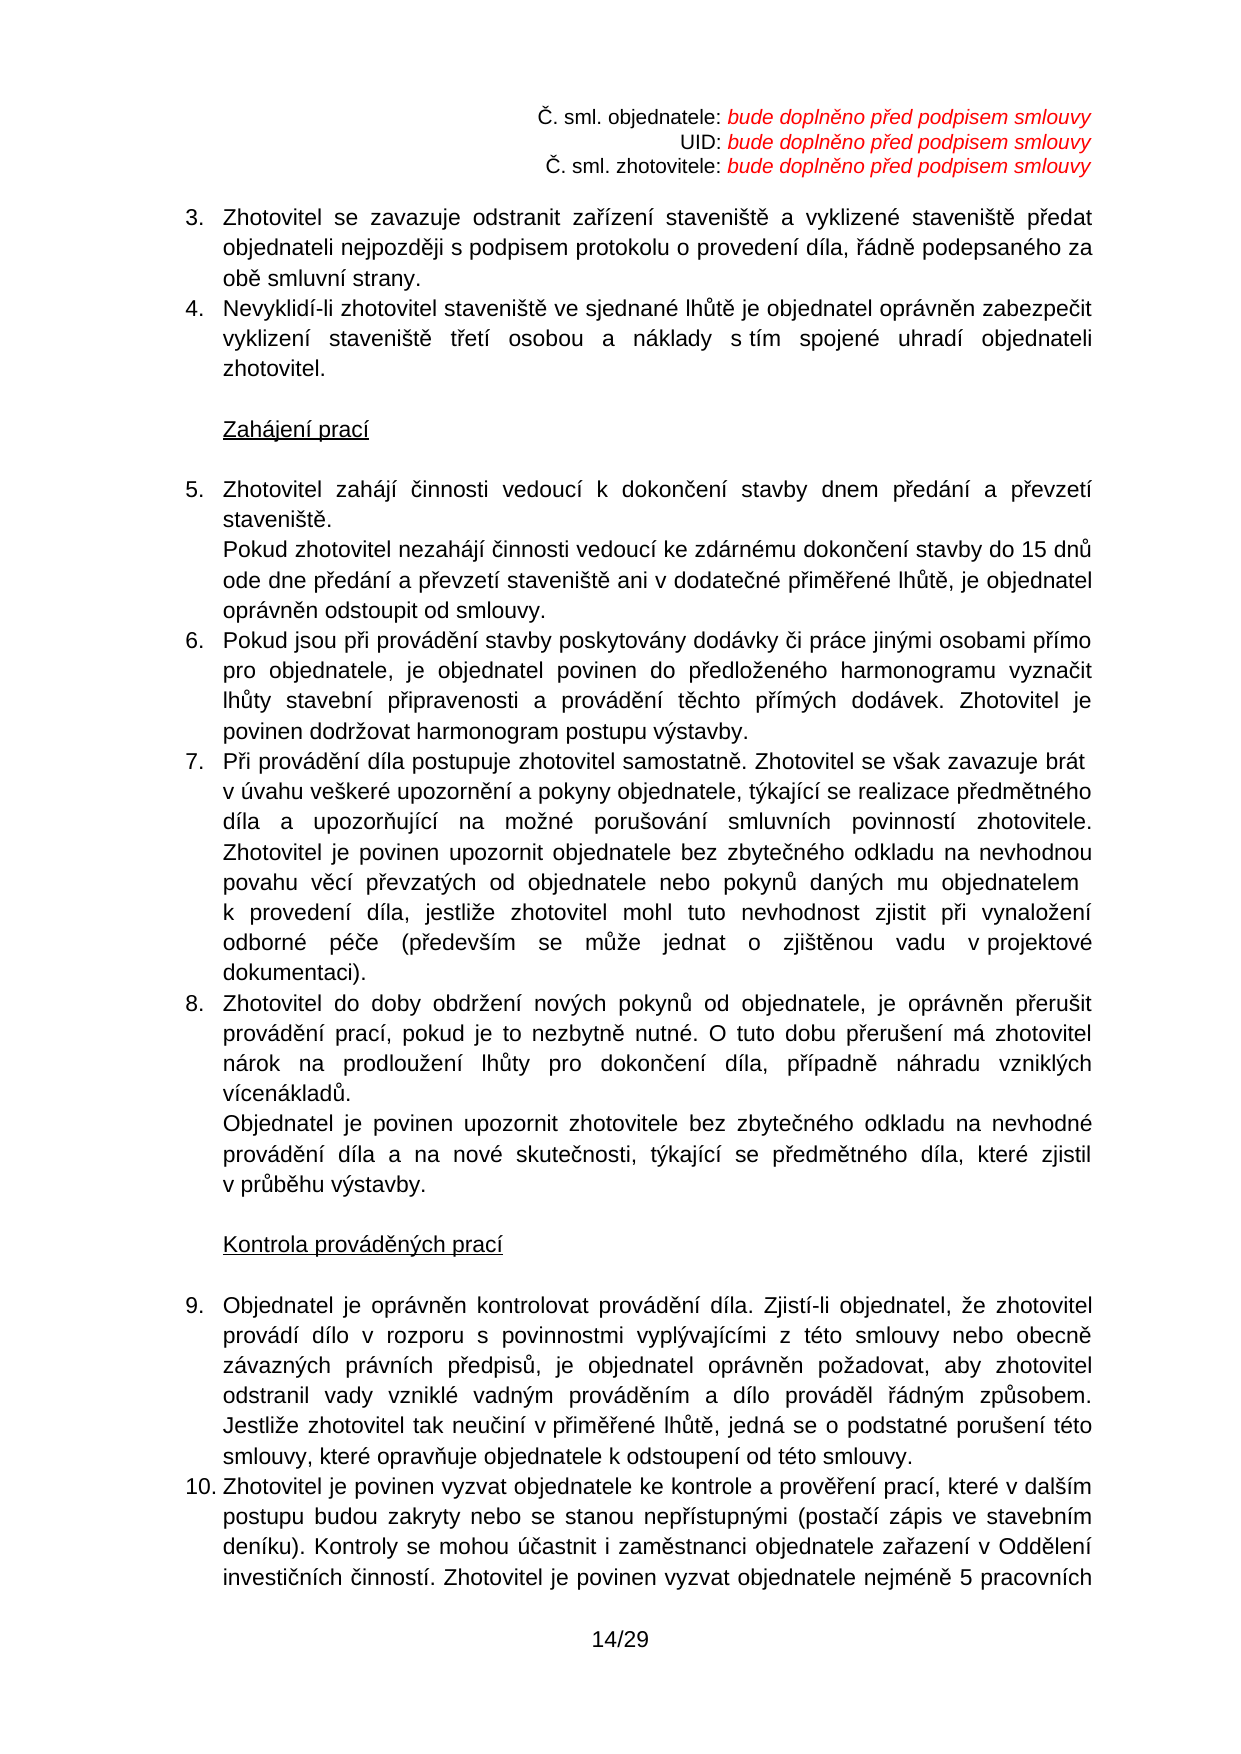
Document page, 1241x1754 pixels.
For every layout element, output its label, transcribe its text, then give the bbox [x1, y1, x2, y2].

list Zhotovitel do doby obdržení nových pokynů od objednatele, je oprávněn přerušit provádění prací, pokud je to nezbytně nutné. O tuto dobu přerušení má zhotovitel nárok na prodloužení lhůty pro dokončení díla, případně náhradu vzniklých vícenákladů. Objednatel je povinen upozornit zhotovitele bez zbytečného odkladu na nevhodné provádění díla a na nové skutečnosti, týkající se předmětného díla, které zjistil v průběhu výstavby. [185, 989, 1093, 1197]
list Při provádění díla postupuje zhotovitel samostatně. Zhotovitel se však zavazuje brát v úvahu veškeré upozornění a pokyny objednatele, týkající se realizace předmětného díla a upozorňující na možné porušování smluvních povinností zhotovitele. Zhotovitel je povinen upozornit objednatele bez zbytečného odkladu na nevhodnou povahu věcí převzatých od objednatele nebo pokynů daných mu objednatelem k provedení díla, jestliže zhotovitel mohl tuto nevhodnost zjistit při vynaložení odborné péče (především se může jednat o zjištěnou vadu v projektové dokumentaci). [185, 748, 1093, 986]
list Kontrola prováděných prací [223, 1201, 1093, 1257]
list Objednatel je oprávněn kontrolovat provádění díla. Zjistí-li objednatel, že zhotovitel provádí dílo v rozporu s povinnostmi vyplývajícími z této smlouvy nebo obecně závazných právních předpisů, je objednatel oprávněn požadovat, aby zhotovitel odstranil vady vzniklé vadným prováděním a dílo prováděl řádným způsobem. Jestliže zhotovitel tak neučiní v přiměřené lhůtě, jedná se o podstatné porušení této smlouvy, které opravňuje objednatele k odstoupení od této smlouvy. [185, 1292, 1093, 1469]
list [185, 1473, 1093, 1590]
list Zhotovitel zahájí činnosti vedoucí k dokončení stavby dnem předání a převzetí staveniště. Pokud zhotovitel nezahájí činnosti vedoucí ke zdárnému dokončení stavby do 15 dnů ode dne předání a převzetí staveniště ani v dodatečné přiměřené lhůtě, je objednatel oprávněn odstoupit od smlouvy. [185, 476, 1093, 623]
list Zhotovitel se zavazuje odstranit zařízení staveniště a vyklizené staveniště předat objednateli nejpozději s podpisem protokolu o provedení díla, řádně podepsaného za obě smluvní strany. [185, 204, 1093, 291]
list Zahájení prací [223, 416, 1093, 442]
list Pokud jsou při provádění stavby poskytovány dodávky či práce jinými osobami přímo pro objednatele, je objednatel povinen do předloženého harmonogramu vyznačit lhůty stavební připravenosti a provádění těchto přímých dodávek. Zhotovitel je povinen dodržovat harmonogram postupu výstavby. [185, 627, 1093, 744]
list Nevyklidí-li zhotovitel staveniště ve sjednané lhůtě je objednatel oprávněn zabezpečit vyklizení staveniště třetí osobou a náklady s tím spojené uhradí objednateli zhotovitel. [185, 295, 1093, 381]
